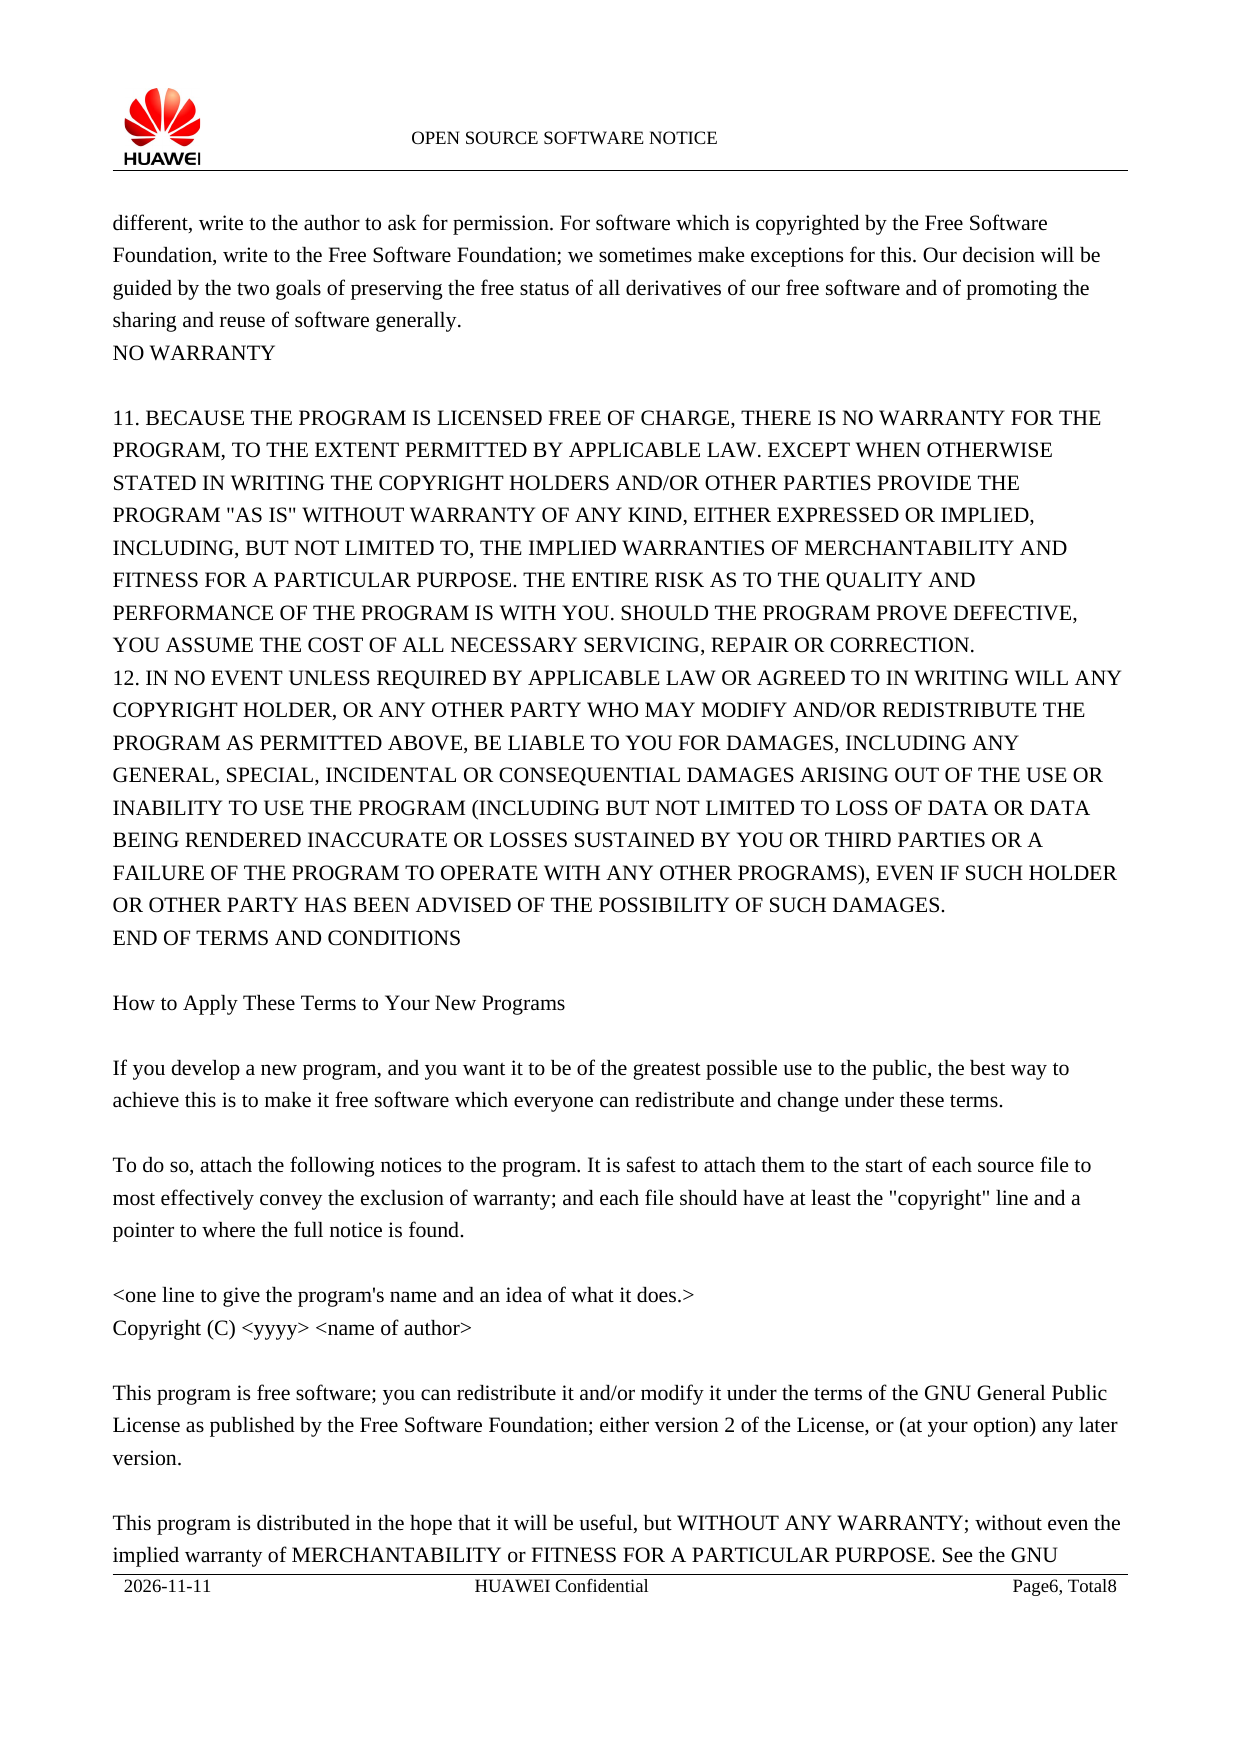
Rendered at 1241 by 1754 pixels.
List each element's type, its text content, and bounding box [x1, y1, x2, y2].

picture [124, 88, 201, 165]
